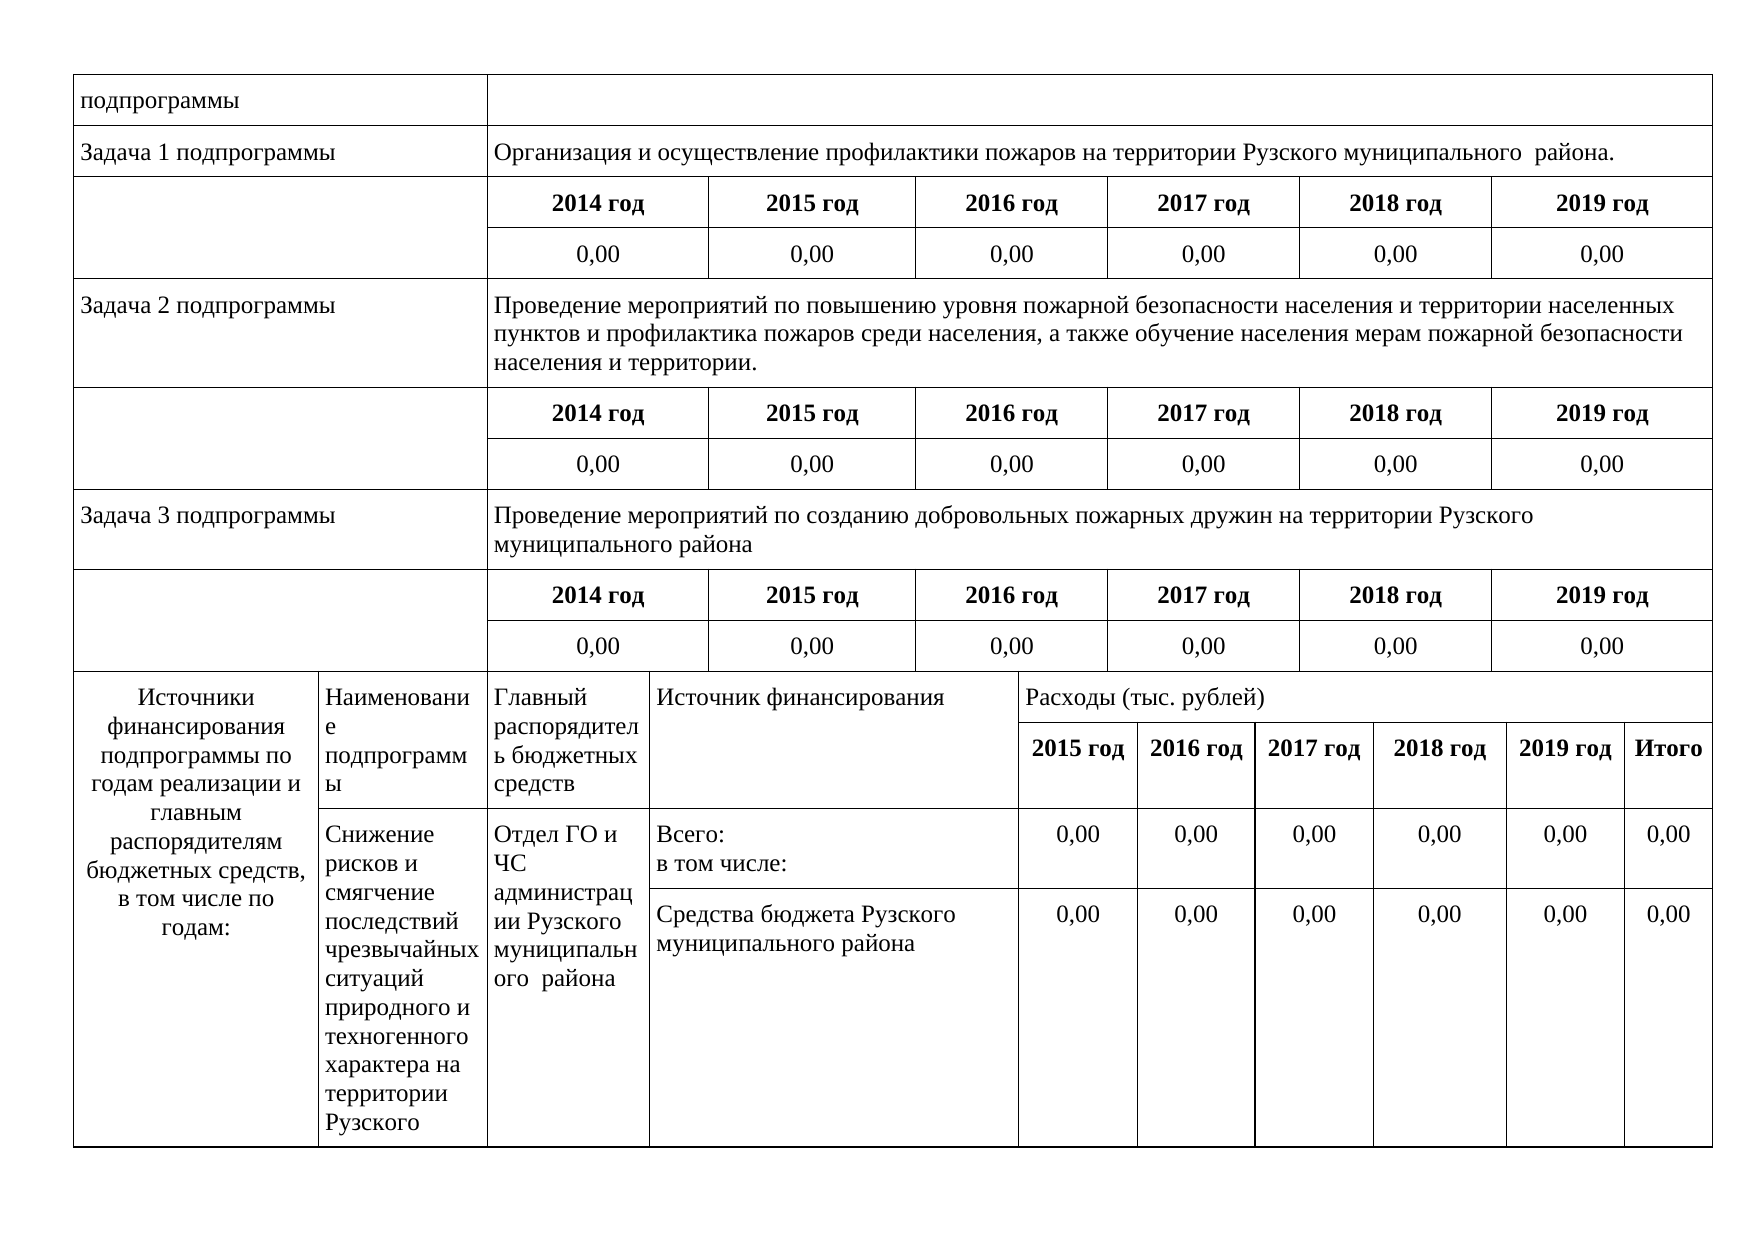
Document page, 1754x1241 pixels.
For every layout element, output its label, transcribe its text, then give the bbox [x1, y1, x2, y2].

table_cell 0,00 [1019, 809, 1137, 888]
table_cell 0,00 [1492, 621, 1712, 671]
table_cell 0,00 [1256, 889, 1373, 1146]
table_cell 2017 год [1108, 388, 1299, 438]
table_cell Задача 1 подпрограммы [74, 126, 487, 176]
table_cell Отдел ГО и ЧС администрации Рузского муниципального района [488, 809, 649, 1146]
table_cell 2018 год [1300, 388, 1491, 438]
table_cell Источник финансирования [650, 672, 1018, 808]
table_cell Проведение мероприятий по повышению уровня пожарной безопасности населения и территории населенных пунктов и профилактика пожаров среди населения, а также обучение населения мерам пожарной безопасности населения и территории. [488, 279, 1712, 387]
table_cell 2017 год [1108, 177, 1299, 227]
table_cell 2015 год [1019, 723, 1137, 808]
table_cell 0,00 [1108, 621, 1299, 671]
table_cell 0,00 [1108, 228, 1299, 278]
table_cell 0,00 [916, 228, 1107, 278]
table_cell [650, 889, 1018, 1146]
table_cell Снижение рисков и смягчение последствий чрезвычайных ситуаций природного и техногенного характера на территории Рузского муниципального района [319, 809, 487, 1146]
table_cell Расходы (тыс. рублей) [1019, 672, 1712, 722]
table_cell 2014 год [488, 570, 708, 619]
table_cell 2015 год [709, 570, 915, 619]
table_cell 2014 год [488, 177, 708, 227]
table_cell 0,00 [1138, 889, 1254, 1146]
table_cell 2016 год [916, 177, 1107, 227]
table_cell Главный распорядитель бюджетных средств [488, 672, 649, 808]
table_cell Итого [1625, 723, 1712, 808]
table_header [488, 75, 1712, 125]
table_cell 0,00 [1108, 439, 1299, 489]
table_cell 2017 год [1256, 723, 1373, 808]
table_cell Организация и осуществление профилактики пожаров на территории Рузского муниципального района. [488, 126, 1712, 176]
table_cell Задача 3 подпрограммы [74, 490, 487, 568]
table_cell 2018 год [1300, 177, 1491, 227]
table_cell 0,00 [709, 621, 915, 671]
table_cell Проведение мероприятий по созданию добровольных пожарных дружин на территории Рузского муниципального района [488, 490, 1712, 568]
table_cell 0,00 [1492, 228, 1712, 278]
table_cell 0,00 [488, 228, 708, 278]
table_cell 0,00 [1019, 889, 1137, 1146]
table_cell 0,00 [916, 621, 1107, 671]
table_cell 2016 год [916, 388, 1107, 438]
table_cell 0,00 [1374, 809, 1506, 888]
table_cell 0,00 [1300, 621, 1491, 671]
table_cell 0,00 [1625, 889, 1712, 1146]
table_cell 2018 год [1300, 570, 1491, 619]
table_cell Задача 2 подпрограммы [74, 279, 487, 387]
table_cell 0,00 [1300, 439, 1491, 489]
table_cell 2019 год [1507, 723, 1624, 808]
table_cell 0,00 [1507, 889, 1624, 1146]
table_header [74, 75, 487, 125]
table_cell 0,00 [1625, 809, 1712, 888]
table_cell 0,00 [1256, 809, 1373, 888]
table_cell 0,00 [1374, 889, 1506, 1146]
table_cell Наименование подпрограммы [319, 672, 487, 808]
table_cell [74, 388, 487, 489]
table_cell 2019 год [1492, 177, 1712, 227]
table_cell 2015 год [709, 388, 915, 438]
table_cell 2014 год [488, 388, 708, 438]
table_cell 0,00 [1300, 228, 1491, 278]
table_cell 2017 год [1108, 570, 1299, 619]
table_cell 0,00 [488, 439, 708, 489]
table_cell [74, 570, 487, 671]
table_cell 0,00 [488, 621, 708, 671]
table_cell 0,00 [709, 228, 915, 278]
table_cell 2019 год [1492, 388, 1712, 438]
table_cell 2018 год [1374, 723, 1506, 808]
table_cell [74, 177, 487, 278]
table_cell 0,00 [1138, 809, 1254, 888]
table_cell 0,00 [916, 439, 1107, 489]
table_cell 2019 год [1492, 570, 1712, 619]
table_cell 0,00 [1507, 809, 1624, 888]
table_cell 0,00 [709, 439, 915, 489]
table_cell Источники финансирования подпрограммы по годам реализации и главным распорядителям бюджетных средств, в том числе по годам: [74, 672, 318, 1146]
table_cell 0,00 [1492, 439, 1712, 489]
table_cell Всего: в том числе: [650, 809, 1018, 888]
table_cell 2016 год [1138, 723, 1254, 808]
table_cell 2015 год [709, 177, 915, 227]
table_cell 2016 год [916, 570, 1107, 619]
